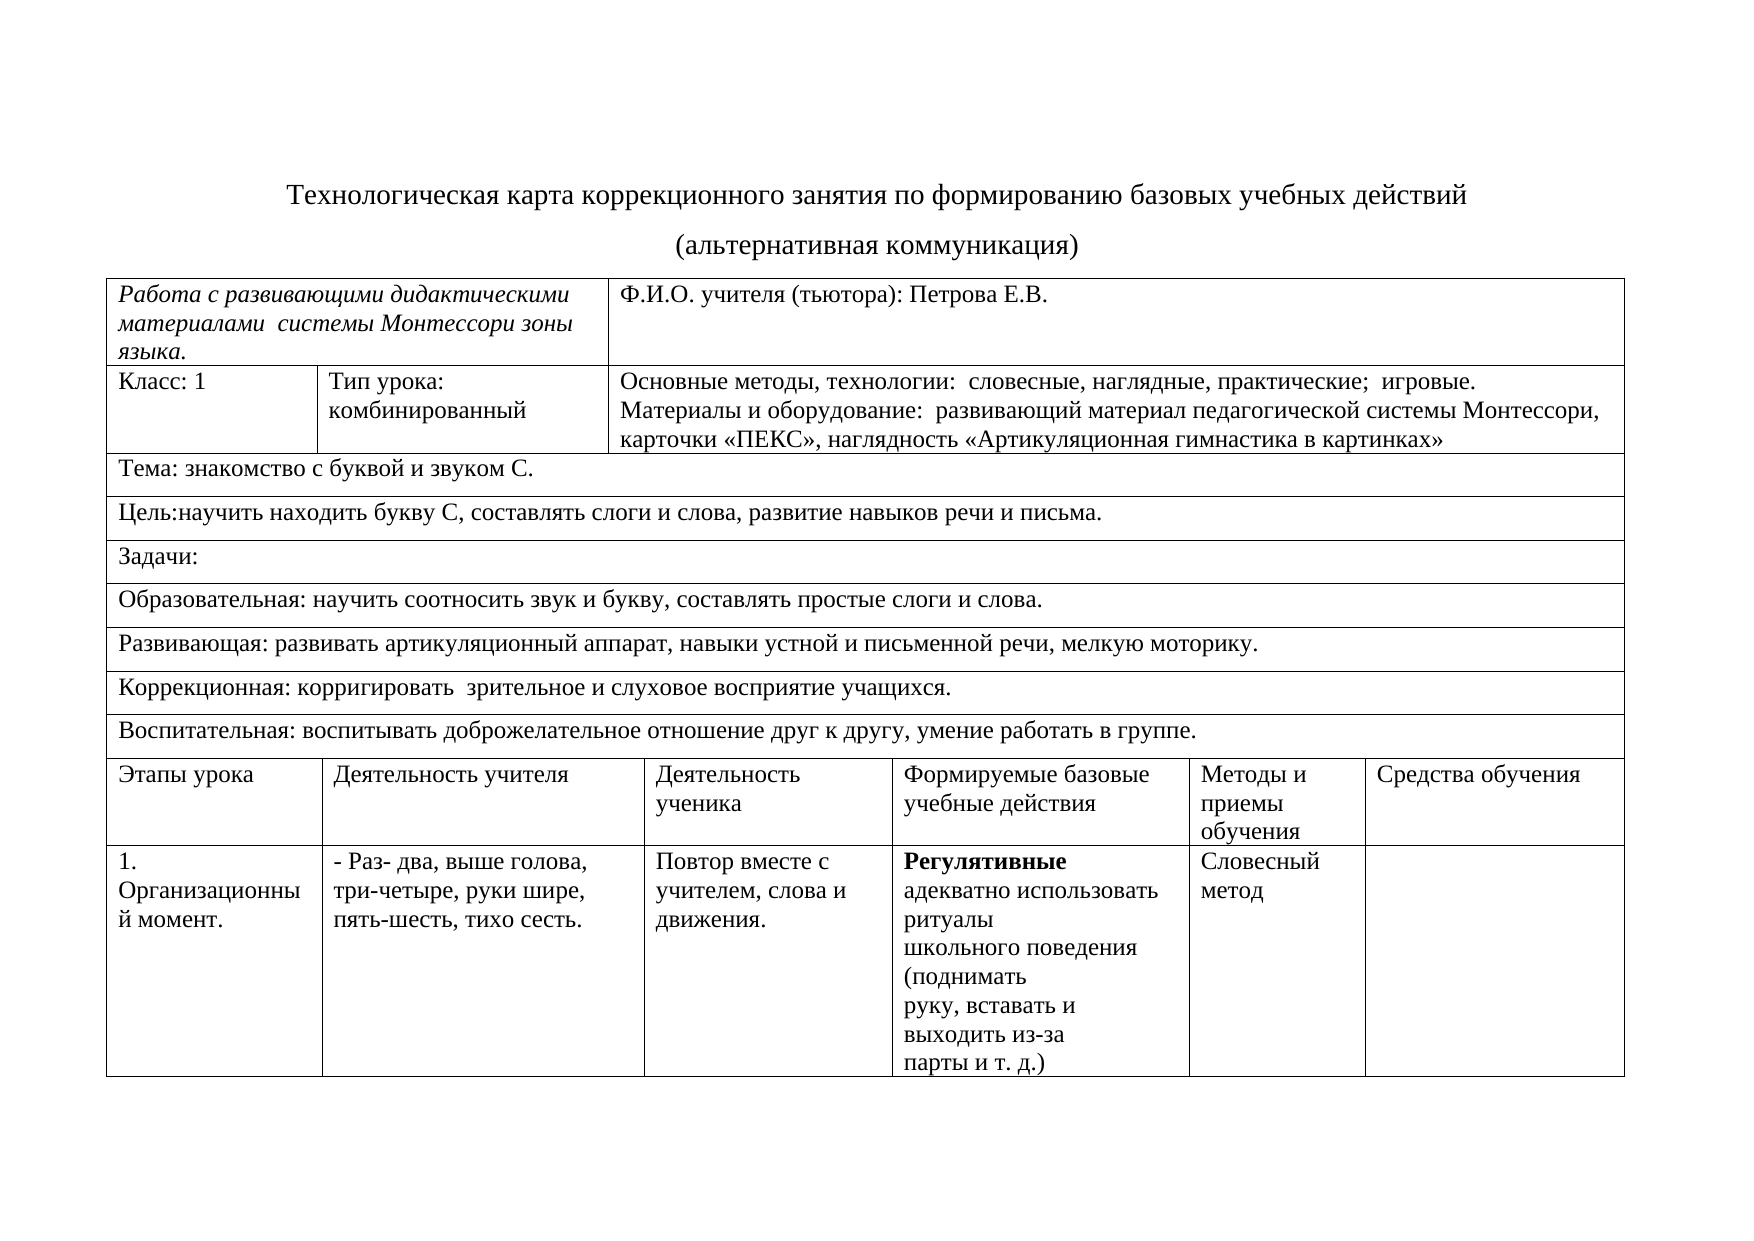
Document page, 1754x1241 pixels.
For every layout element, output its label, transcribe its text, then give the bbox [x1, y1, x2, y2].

table_cell - Раз- два, выше голова, три-четыре, руки шире, пять-шесть, тихо сесть. [323, 846, 644, 1076]
table_cell 1. Организационный момент. [107, 846, 322, 1076]
table_cell Тип урока: комбинированный [318, 366, 608, 452]
table_cell Цель:научить находить букву С, составлять слоги и слова, развитие навыков речи и письма. [107, 497, 1624, 540]
table_cell Словесный метод [1190, 846, 1365, 1076]
table_cell Деятельность учителя [323, 759, 644, 845]
table_cell Основные методы, технологии: словесные, наглядные, практические; игровые. Материалы и оборудование: развивающий материал педагогической системы Монтессори, карточки «ПЕКС», наглядность «Артикуляционная гимнастика в картинках» [609, 366, 1624, 452]
table_cell Методы и приемы обучения [1190, 759, 1365, 845]
text (альтернативная коммуникация) [118, 227, 1636, 261]
text Технологическая карта коррекционного занятия по формированию базовых учебных действий [118, 177, 1636, 211]
table_cell Коррекционная: корригировать зрительное и слуховое восприятие учащихся. [107, 672, 1624, 714]
table_cell Воспитательная: воспитывать доброжелательное отношение друг к другу, умение работать в группе. [107, 715, 1624, 758]
table_cell Тема: знакомство с буквой и звуком С. [107, 454, 1624, 496]
table_cell [1366, 846, 1624, 1076]
table_cell Регулятивные адекватно использовать ритуалы школьного поведения (поднимать руку, вставать и выходить из-за парты и т. д.) [893, 846, 1189, 1076]
table_cell Формируемые базовые учебные действия [893, 759, 1189, 845]
table_cell Образовательная: научить соотносить звук и букву, составлять простые слоги и слова. [107, 584, 1624, 627]
table_cell Деятельность ученика [645, 759, 892, 845]
table_cell Задачи: [107, 541, 1624, 583]
table_cell Класс: 1 [107, 366, 317, 452]
table_cell Развивающая: развивать артикуляционный аппарат, навыки устной и письменной речи, мелкую моторику. [107, 628, 1624, 671]
table_header Работа с развивающими дидактическими материалами системы Монтессори зоны языка. [107, 279, 608, 365]
table_header Ф.И.О. учителя (тьютора): Петрова Е.В. [609, 279, 1624, 365]
table_cell Средства обучения [1366, 759, 1624, 845]
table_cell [645, 846, 892, 1076]
table_cell Этапы урока [107, 759, 322, 845]
